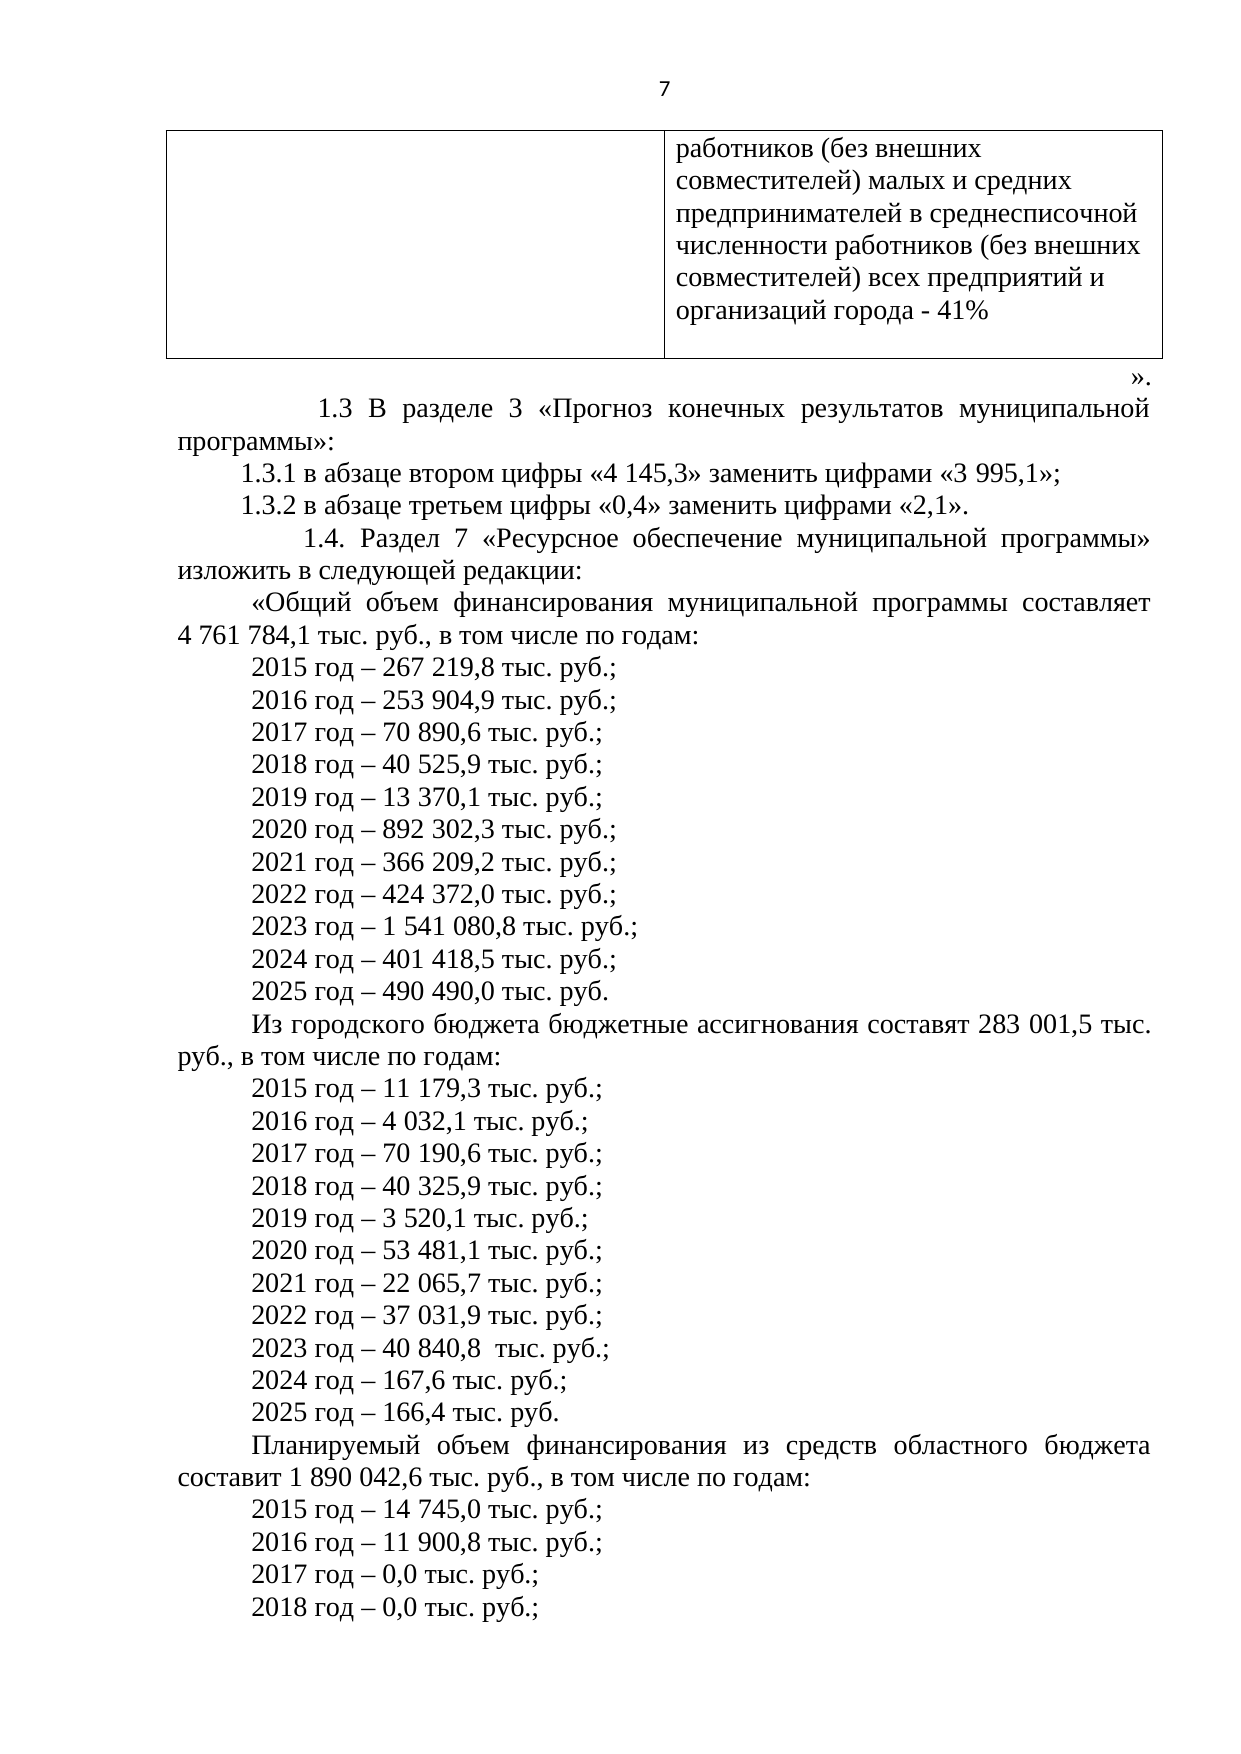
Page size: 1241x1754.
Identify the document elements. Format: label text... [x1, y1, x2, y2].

text 2015 год – 11 179,3 тыс. руб.; [177, 1071, 1152, 1104]
text 2023 год – 40 840,8 тыс. руб.; [177, 1331, 1152, 1363]
text 2022 год – 37 031,9 тыс. руб.; [177, 1298, 1152, 1331]
text 2024 год – 167,6 тыс. руб.; [177, 1363, 1152, 1395]
text 2024 год – 401 418,5 тыс. руб.; [177, 942, 1152, 974]
text 2016 год – 253 904,9 тыс. руб.; [177, 683, 1152, 715]
text 2025 год – 490 490,0 тыс. руб. [177, 974, 1152, 1007]
text 2020 год – 892 302,3 тыс. руб.; [177, 812, 1152, 845]
text 2019 год – 13 370,1 тыс. руб.; [177, 780, 1152, 812]
text 2016 год – 4 032,1 тыс. руб.; [177, 1104, 1152, 1136]
text 2017 год – 0,0 тыс. руб.; [177, 1557, 1152, 1590]
text 2018 год – 40 525,9 тыс. руб.; [177, 747, 1152, 780]
text 2019 год – 3 520,1 тыс. руб.; [177, 1201, 1152, 1233]
text 2016 год – 11 900,8 тыс. руб.; [177, 1525, 1152, 1557]
text 2018 год – 0,0 тыс. руб.; [177, 1590, 1152, 1622]
text 1.3 В разделе 3 «Прогноз конечных результатов муниципальной программы»: [177, 391, 1152, 456]
text 2021 год – 22 065,7 тыс. руб.; [177, 1266, 1152, 1298]
text 2018 год – 40 325,9 тыс. руб.; [177, 1169, 1152, 1201]
text 2021 год – 366 209,2 тыс. руб.; [177, 845, 1152, 877]
text ». [177, 359, 1152, 391]
text Из городского бюджета бюджетные ассигнования составят 283 001,5 тыс. руб., в том числе по годам: [177, 1007, 1152, 1071]
text 1.3.1 в абзаце втором цифры «4 145,3» заменить цифрами «3 995,1»; [177, 456, 1152, 488]
text Планируемый объем финансирования из средств областного бюджета составит 1 890 042,6 тыс. руб., в том числе по годам: [177, 1428, 1152, 1493]
text 2017 год – 70 190,6 тыс. руб.; [177, 1136, 1152, 1169]
text 2023 год – 1 541 080,8 тыс. руб.; [177, 909, 1152, 942]
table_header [665, 131, 1162, 358]
text «Общий объем финансирования муниципальной программы составляет 4 761 784,1 тыс. руб., в том числе по годам: [177, 586, 1152, 650]
text 1.3.2 в абзаце третьем цифры «0,4» заменить цифрами «2,1». [177, 488, 1152, 521]
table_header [167, 131, 664, 358]
text 2015 год – 267 219,8 тыс. руб.; [177, 650, 1152, 683]
text 2015 год – 14 745,0 тыс. руб.; [177, 1493, 1152, 1525]
text 1.4. Раздел 7 «Ресурсное обеспечение муниципальной программы» изложить в следующей редакции: [177, 521, 1152, 586]
text 2017 год – 70 890,6 тыс. руб.; [177, 715, 1152, 747]
text 2020 год – 53 481,1 тыс. руб.; [177, 1233, 1152, 1266]
text 2025 год – 166,4 тыс. руб. [177, 1395, 1152, 1428]
text 2022 год – 424 372,0 тыс. руб.; [177, 877, 1152, 909]
